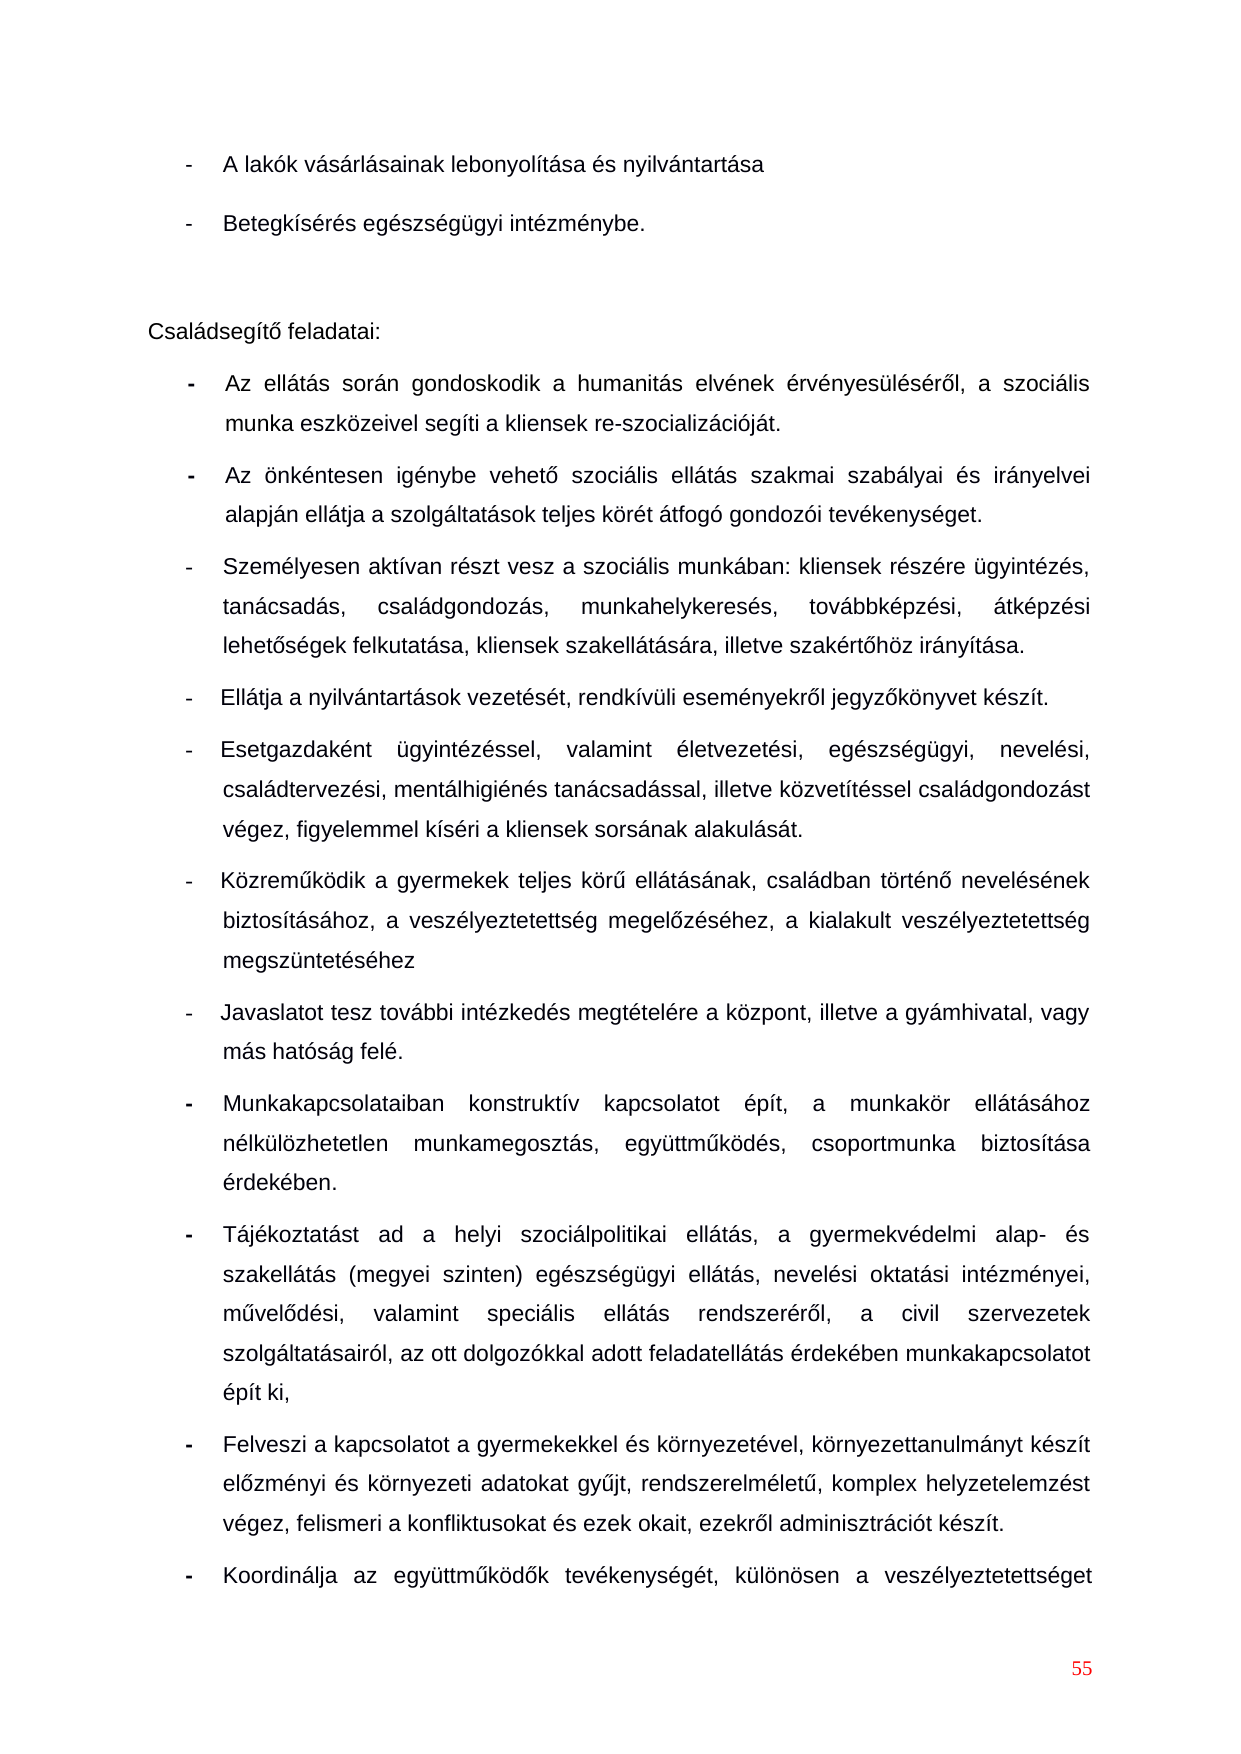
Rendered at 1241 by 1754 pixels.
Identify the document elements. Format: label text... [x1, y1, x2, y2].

list Esetgazdaként ügyintézéssel, valamint életvezetési, egészségügyi, nevelési, családtervezési, mentálhigiénés tanácsadással, illetve közvetítéssel családgondozást végez, figyelemmel kíséri a kliensek sorsának alakulását. [185, 736, 1091, 842]
list A lakók vásárlásainak lebonyolítása és nyilvántartása [185, 148, 1093, 179]
list Munkakapcsolataiban konstruktív kapcsolatot épít, a munkakör ellátásához nélkülözhetetlen munkamegosztás, együttműködés, csoportmunka biztosítása érdekében. [185, 1090, 1091, 1195]
list Az önkéntesen igénybe vehető szociális ellátás szakmai szabályai és irányelvei alapján ellátja a szolgáltatások teljes körét átfogó gondozói tevékenységet. [187, 462, 1091, 528]
list Ellátja a nyilvántartások vezetését, rendkívüli eseményekről jegyzőkönyvet készít. [185, 684, 1091, 711]
list Tájékoztatást ad a helyi szociálpolitikai ellátás, a gyermekvédelmi alap- és szakellátás (megyei szinten) egészségügyi ellátás, nevelési oktatási intézményei, művelődési, valamint speciális ellátás rendszeréről, a civil szervezetek szolgáltatásairól, az ott dolgozókkal adott feladatellátás érdekében munkakapcsolatot épít ki, [185, 1221, 1091, 1405]
list Az ellátás során gondoskodik a humanitás elvének érvényesüléséről, a szociális munka eszközeivel segíti a kliensek re-szocializációját. [187, 370, 1091, 436]
list Betegkísérés egészségügyi intézménybe. [185, 207, 1093, 238]
text Családsegítő feladatai: [148, 318, 1093, 345]
list Felveszi a kapcsolatot a gyermekekkel és környezetével, környezettanulmányt készít előzményi és környezeti adatokat gyűjt, rendszerelméletű, komplex helyzetelemzést végez, felismeri a konfliktusokat és ezek okait, ezekről adminisztrációt készít. [185, 1431, 1091, 1536]
list Közreműködik a gyermekek teljes körű ellátásának, családban történő nevelésének biztosításához, a veszélyeztetettség megelőzéséhez, a kialakult veszélyeztetettség megszüntetéséhez [185, 867, 1091, 973]
list Javaslatot tesz további intézkedés megtételére a központ, illetve a gyámhivatal, vagy más hatóság felé. [185, 998, 1091, 1064]
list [185, 1562, 1093, 1588]
list Személyesen aktívan részt vesz a szociális munkában: kliensek részére ügyintézés, tanácsadás, családgondozás, munkahelykeresés, továbbképzési, átképzési lehetőségek felkutatása, kliensek szakellátására, illetve szakértőhöz irányítása. [185, 553, 1091, 659]
